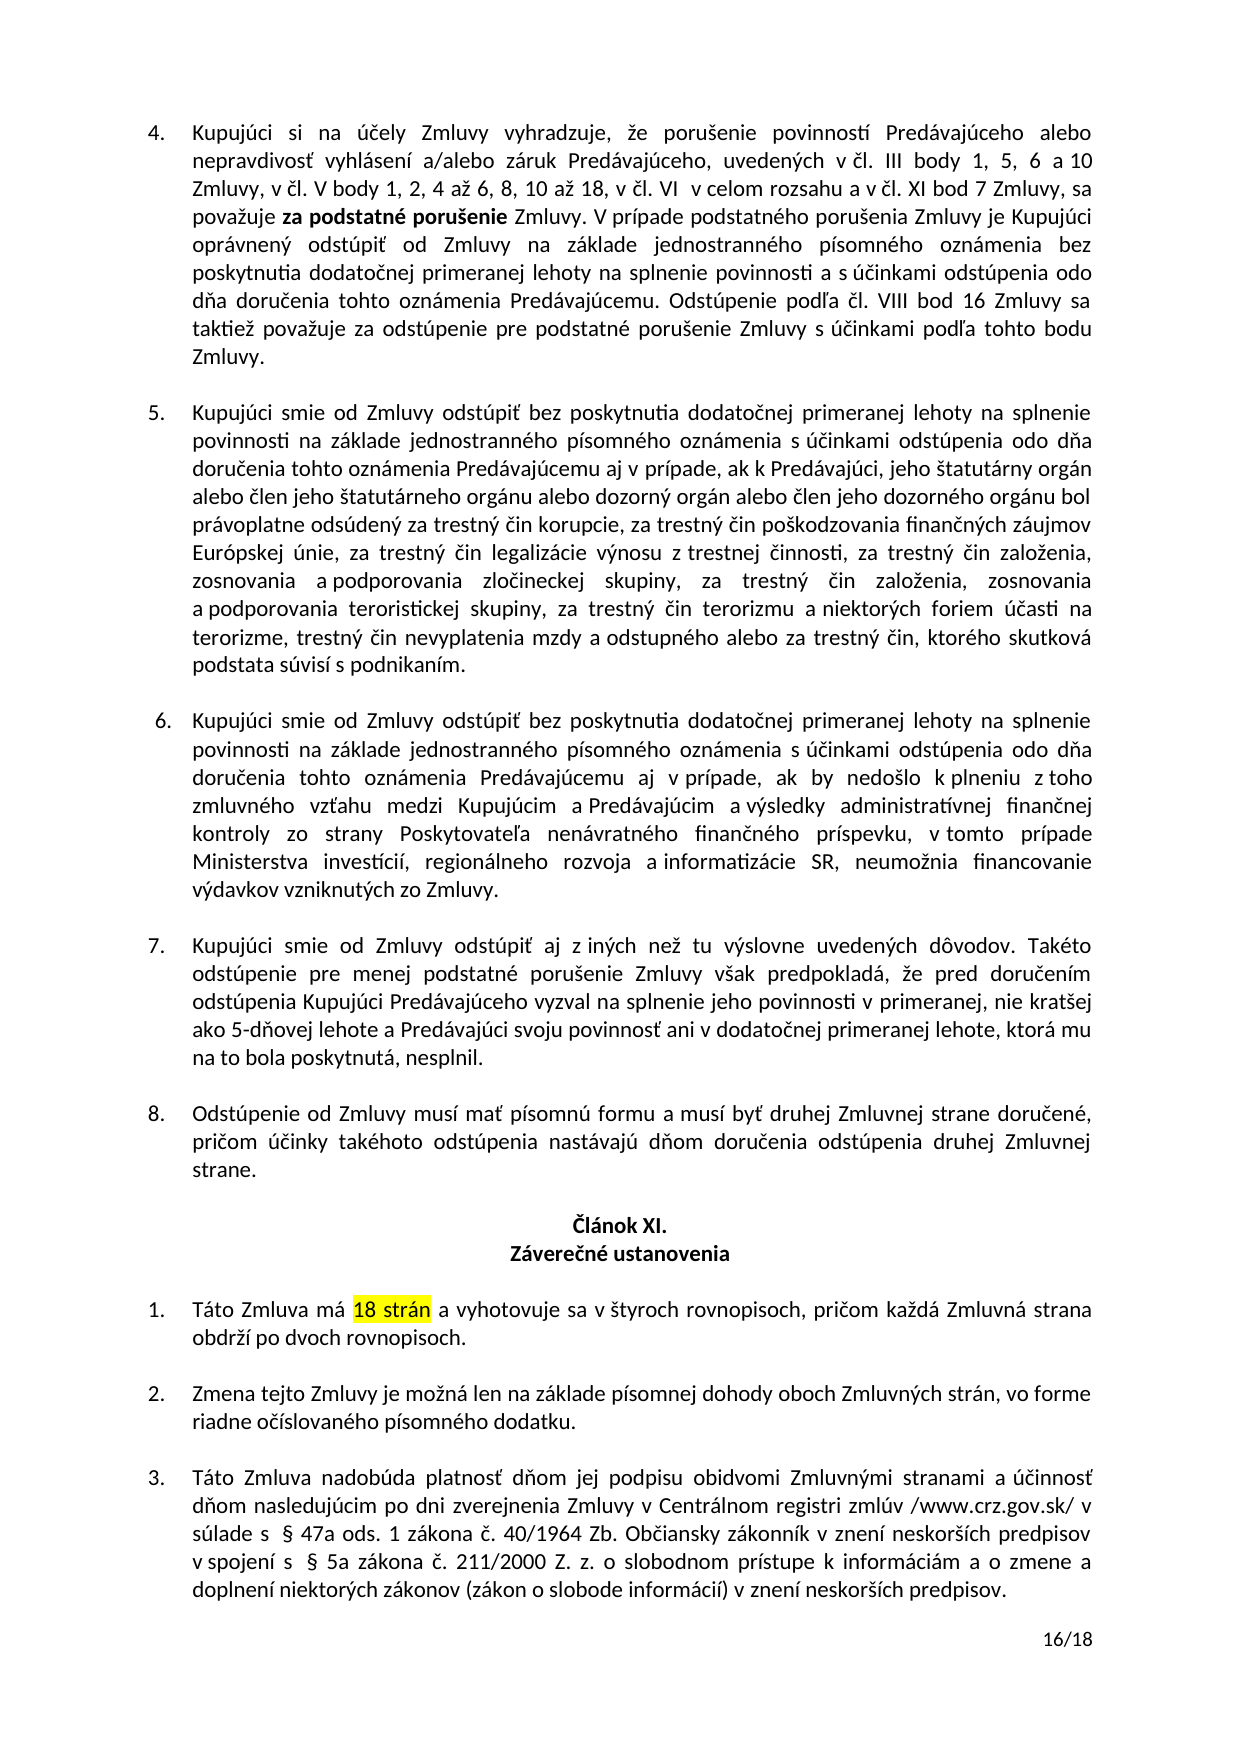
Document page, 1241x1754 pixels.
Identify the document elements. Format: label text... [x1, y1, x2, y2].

list Kupujúci si na účely Zmluvy vyhradzuje, že porušenie povinností Predávajúceho alebo nepravdivosť vyhlásení a/alebo záruk Predávajúceho, uvedených v čl. III body 1, 5, 6 a 10 Zmluvy, v čl. V body 1, 2, 4 až 6, 8, 10 až 18, v čl. VI v celom rozsahu a v čl. XI bod 7 Zmluvy, sa považuje za podstatné porušenie Zmluvy. V prípade podstatného porušenia Zmluvy je Kupujúci oprávnený odstúpiť od Zmluvy na základe jednostranného písomného oznámenia bez poskytnutia dodatočnej primeranej lehoty na splnenie povinnosti a s účinkami odstúpenia odo dňa doručenia tohto oznámenia Predávajúcemu. Odstúpenie podľa čl. VIII bod 16 Zmluvy sa taktiež považuje za odstúpenie pre podstatné porušenie Zmluvy s účinkami podľa tohto bodu Zmluvy. [148, 118, 1093, 370]
list Kupujúci smie od Zmluvy odstúpiť aj z iných než tu výslovne uvedených dôvodov. Takéto odstúpenie pre menej podstatné porušenie Zmluvy však predpokladá, že pred doručením odstúpenia Kupujúci Predávajúceho vyzval na splnenie jeho povinnosti v primeranej, nie kratšej ako 5-dňovej lehote a Predávajúci svoju povinnosť ani v dodatočnej primeranej lehote, ktorá mu na to bola poskytnutá, nesplnil. [148, 931, 1093, 1071]
list Táto Zmluva má 18 strán a vyhotovuje sa v štyroch rovnopisoch, pričom každá Zmluvná strana obdrží po dvoch rovnopisoch. [148, 1295, 1093, 1351]
list Záverečné ustanovenia [148, 1239, 1093, 1267]
text Článok XI. [148, 1211, 1093, 1239]
list Kupujúci smie od Zmluvy odstúpiť bez poskytnutia dodatočnej primeranej lehoty na splnenie povinnosti na základe jednostranného písomného oznámenia s účinkami odstúpenia odo dňa doručenia tohto oznámenia Predávajúcemu aj v prípade, ak by nedošlo k plneniu z toho zmluvného vzťahu medzi Kupujúcim a Predávajúcim a výsledky administratívnej finančnej kontroly zo strany Poskytovateľa nenávratného finančného príspevku, v tomto prípade Ministerstva investícií, regionálneho rozvoja a informatizácie SR, neumožnia financovanie výdavkov vzniknutých zo Zmluvy. [154, 707, 1093, 903]
list Zmena tejto Zmluvy je možná len na základe písomnej dohody oboch Zmluvných strán, vo forme riadne očíslovaného písomného dodatku. [148, 1379, 1093, 1435]
list Kupujúci smie od Zmluvy odstúpiť bez poskytnutia dodatočnej primeranej lehoty na splnenie povinnosti na základe jednostranného písomného oznámenia s účinkami odstúpenia odo dňa doručenia tohto oznámenia Predávajúcemu aj v prípade, ak k Predávajúci, jeho štatutárny orgán alebo člen jeho štatutárneho orgánu alebo dozorný orgán alebo člen jeho dozorného orgánu bol právoplatne odsúdený za trestný čin korupcie, za trestný čin poškodzovania finančných záujmov Európskej únie, za trestný čin legalizácie výnosu z trestnej činnosti, za trestný čin založenia, zosnovania a podporovania zločineckej skupiny, za trestný čin založenia, zosnovania a podporovania teroristickej skupiny, za trestný čin terorizmu a niektorých foriem účasti na terorizme, trestný čin nevyplatenia mzdy a odstupného alebo za trestný čin, ktorého skutková podstata súvisí s podnikaním. [148, 398, 1093, 679]
list Odstúpenie od Zmluvy musí mať písomnú formu a musí byť druhej Zmluvnej strane doručené, pričom účinky takéhoto odstúpenia nastávajú dňom doručenia odstúpenia druhej Zmluvnej strane. [148, 1099, 1093, 1183]
list Táto Zmluva nadobúda platnosť dňom jej podpisu obidvomi Zmluvnými stranami a účinnosť dňom nasledujúcim po dni zverejnenia Zmluvy v Centrálnom registri zmlúv /www.crz.gov.sk/ v súlade s § 47a ods. 1 zákona č. 40/1964 Zb. Občiansky zákonník v znení neskorších predpisov v spojení s § 5a zákona č. 211/2000 Z. z. o slobodnom prístupe k informáciám a o zmene a doplnení niektorých zákonov (zákon o slobode informácií) v znení neskorších predpisov. [148, 1463, 1093, 1603]
